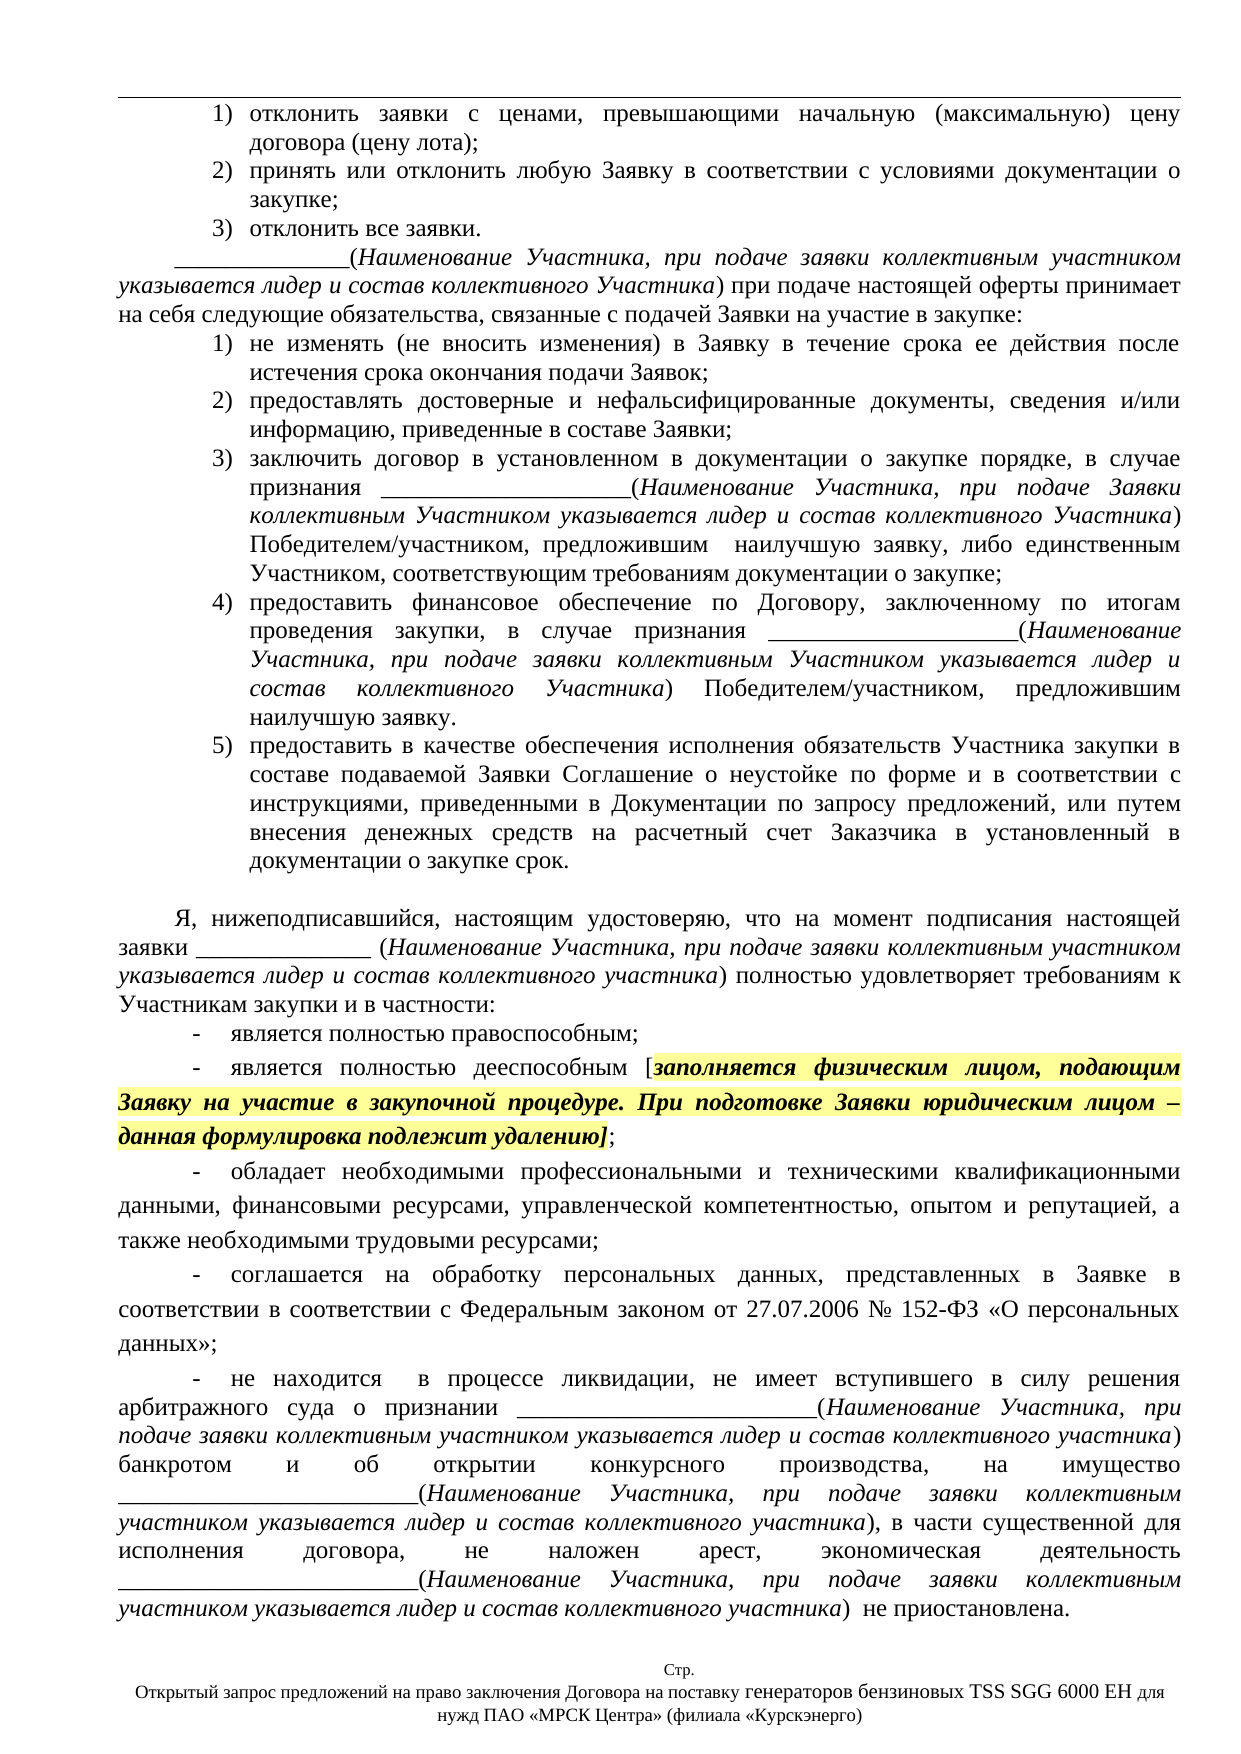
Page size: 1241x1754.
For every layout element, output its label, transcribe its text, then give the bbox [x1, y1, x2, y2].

list предоставить в качестве обеспечения исполнения обязательств Участника закупки в составе подаваемой Заявки Соглашение о неустойке по форме и в соответствии с инструкциями, приведенными в Документации по запросу предложений, или путем внесения денежных средств на расчетный счет Заказчика в установленный в документации о закупке срок. [212, 731, 1181, 874]
list принять или отклонить любую Заявку в соответствии с условиями документации о закупке; [212, 156, 1181, 213]
list является полностью правоспособным; [118, 1018, 1181, 1047]
text ______________(Наименование Участника, при подаче заявки коллективным участником указывается лидер и состав коллективного Участника) при подаче настоящей оферты принимает на себя следующие обязательства, связанные с подачей Заявки на участие в закупке: [118, 242, 1181, 328]
list предоставлять достоверные и нефальсифицированные документы, сведения и/или информацию, приведенные в составе Заявки; [212, 386, 1181, 443]
list обладает необходимыми профессиональными и техническими квалификационными данными, финансовыми ресурсами, управленческой компетентностью, опытом и репутацией, а также необходимыми трудовыми ресурсами; [118, 1156, 1181, 1254]
list не изменять (не вносить изменения) в Заявку в течение срока ее действия после истечения срока окончания подачи Заявок; [212, 328, 1181, 386]
list предоставить финансовое обеспечение по Договору, заключенному по итогам проведения закупки, в случае признания ____________________(Наименование Участника, при подаче заявки коллективным Участником указывается лидер и состав коллективного Участника) Победителем/участником, предложившим наилучшую заявку. [212, 587, 1181, 731]
list отклонить заявки с ценами, превышающими начальную (максимальную) цену договора (цену лота); [212, 98, 1181, 156]
list является полностью дееспособным [заполняется физическим лицом, подающим Заявку на участие в закупочной процедуре. При подготовке Заявки юридическим лицом – данная формулировка подлежит удалению]; [118, 1052, 1181, 1087]
text Я, нижеподписавшийся, настоящим удостоверяю, что на момент подписания настоящей заявки ______________ (Наименование Участника, при подаче заявки коллективным участником указывается лидер и состав коллективного участника) полностью удовлетворяет требованиям к Участникам закупки и в частности: [118, 903, 1181, 1018]
list является полностью дееспособным [заполняется физическим лицом, подающим Заявку на участие в закупочной процедуре. При подготовке Заявки юридическим лицом – данная формулировка подлежит удалению]; [118, 1116, 1181, 1150]
list не находится в процессе ликвидации, не имеет вступившего в силу решения арбитражного суда о признании ________________________(Наименование Участника, при подаче заявки коллективным участником указывается лидер и состав коллективного участника) банкротом и об открытии конкурсного производства, на имущество ________________________(Наименование Участника, при подаче заявки коллективным участником указывается лидер и состав коллективного участника), в части существенной для исполнения договора, не наложен арест, экономическая деятельность ________________________(Наименование Участника, при подаче заявки коллективным участником указывается лидер и состав коллективного участника) не приостановлена. [118, 1363, 1181, 1622]
list заключить договор в установленном в документации о закупке порядке, в случае признания ____________________(Наименование Участника, при подаче Заявки коллективным Участником указывается лидер и состав коллективного Участника) Победителем/участником, предложившим наилучшую заявку, либо единственным Участником, соответствующим требованиям документации о закупке; [212, 443, 1181, 587]
list соглашается на обработку персональных данных, представленных в Заявке в соответствии в соответствии с Федеральным законом от 27.07.2006 № 152-ФЗ «О персональных данных»; [118, 1259, 1181, 1357]
list отклонить все заявки. [212, 213, 1181, 242]
